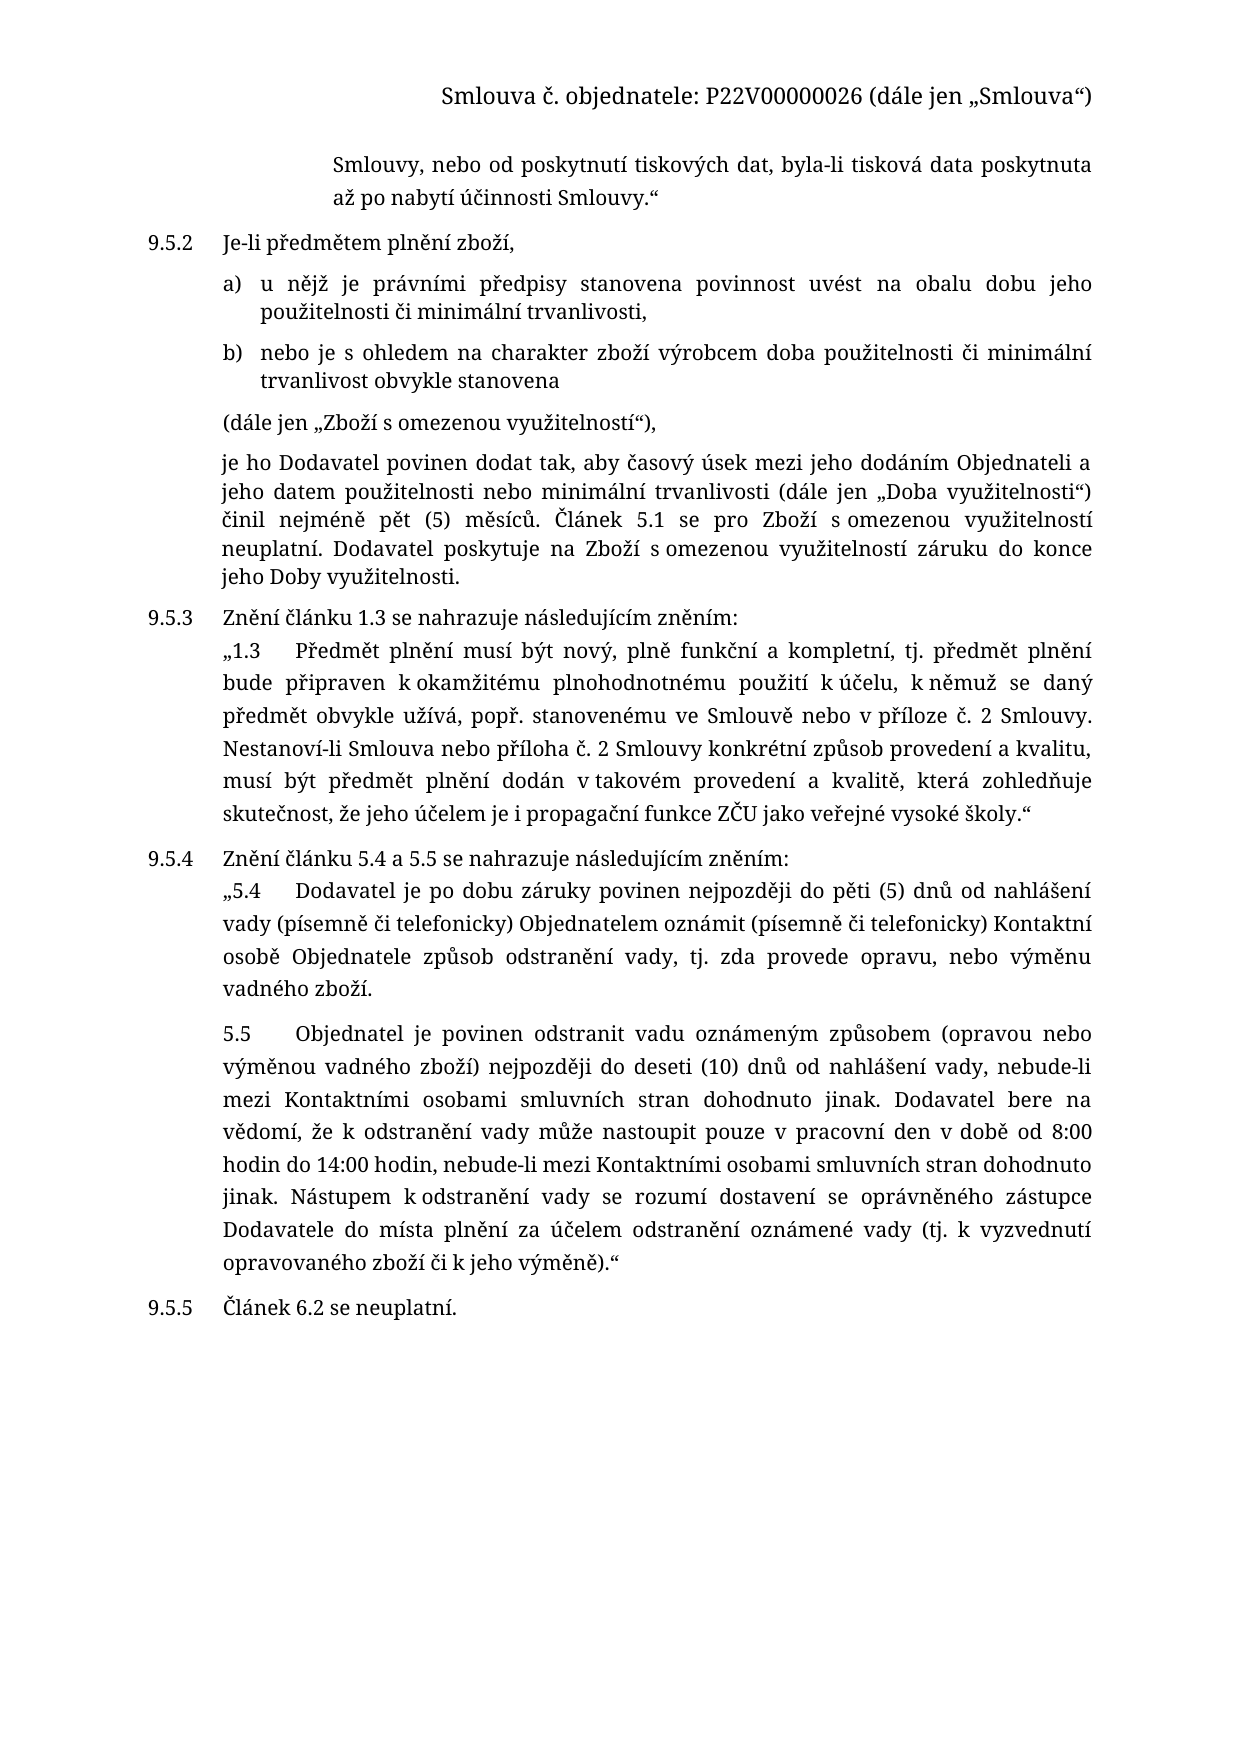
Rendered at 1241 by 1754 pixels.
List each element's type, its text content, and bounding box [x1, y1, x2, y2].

list u nějž je právními předpisy stanovena povinnost uvést na obalu dobu jeho použitelnosti či minimální trvanlivosti, [223, 269, 1093, 326]
list 5.5 Objednatel je povinen odstranit vadu oznámeným způsobem (opravou nebo výměnou vadného zboží) nejpozději do deseti (10) dnů od nahlášení vady, nebude-li mezi Kontaktními osobami smluvních stran dohodnuto jinak. Dodavatel bere na vědomí, že k odstranění vady může nastoupit pouze v pracovní den v době od 8:00 hodin do 14:00 hodin, nebude-li mezi Kontaktními osobami smluvních stran dohodnuto jinak. Nástupem k odstranění vady se rozumí dostavení se oprávněného zástupce Dodavatele do místa plnění za účelem odstranění oznámené vady (tj. k vyzvednutí opravovaného zboží či k jeho výměně).“ [223, 1019, 1093, 1276]
list Znění článku 1.3 se nahrazuje následujícím zněním: [148, 603, 1093, 632]
list nebo je s ohledem na charakter zboží výrobcem doba použitelnosti či minimální trvanlivost obvykle stanovena [223, 338, 1093, 395]
list Článek 6.2 se neuplatní. [148, 1293, 1093, 1321]
list „5.4 Dodavatel je po dobu záruky povinen nejpozději do pěti (5) dnů od nahlášení vady (písemně či telefonicky) Objednatelem oznámit (písemně či telefonicky) Kontaktní osobě Objednatele způsob odstranění vady, tj. zda provede opravu, nebo výměnu vadného zboží. [223, 877, 1093, 1003]
text (dále jen „Zboží s omezenou využitelností“), [223, 408, 1093, 436]
list „1.3 Předmět plnění musí být nový, plně funkční a kompletní, tj. předmět plnění bude připraven k okamžitému plnohodnotnému použití k účelu, k němuž se daný předmět obvykle užívá, popř. stanovenému ve Smlouvě nebo v příloze č. 2 Smlouvy. Nestanoví-li Smlouva nebo příloha č. 2 Smlouvy konkrétní způsob provedení a kvalitu, musí být předmět plnění dodán v takovém provedení a kvalitě, která zohledňuje skutečnost, že jeho účelem je i propagační funkce ZČU jako veřejné vysoké školy.“ [223, 636, 1093, 827]
text je ho Dodavatel povinen dodat tak, aby časový úsek mezi jeho dodáním Objednateli a jeho datem použitelnosti nebo minimální trvanlivosti (dále jen „Doba využitelnosti“) činil nejméně pět (5) měsíců. Článek 5.1 se pro Zboží s omezenou využitelností neuplatní. Dodavatel poskytuje na Zboží s omezenou využitelností záruku do konce jeho Doby využitelnosti. [221, 448, 1093, 591]
list Je-li předmětem plnění zboží, [148, 228, 1093, 256]
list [295, 150, 1093, 211]
list Znění článku 5.4 a 5.5 se nahrazuje následujícím zněním: [148, 844, 1093, 872]
